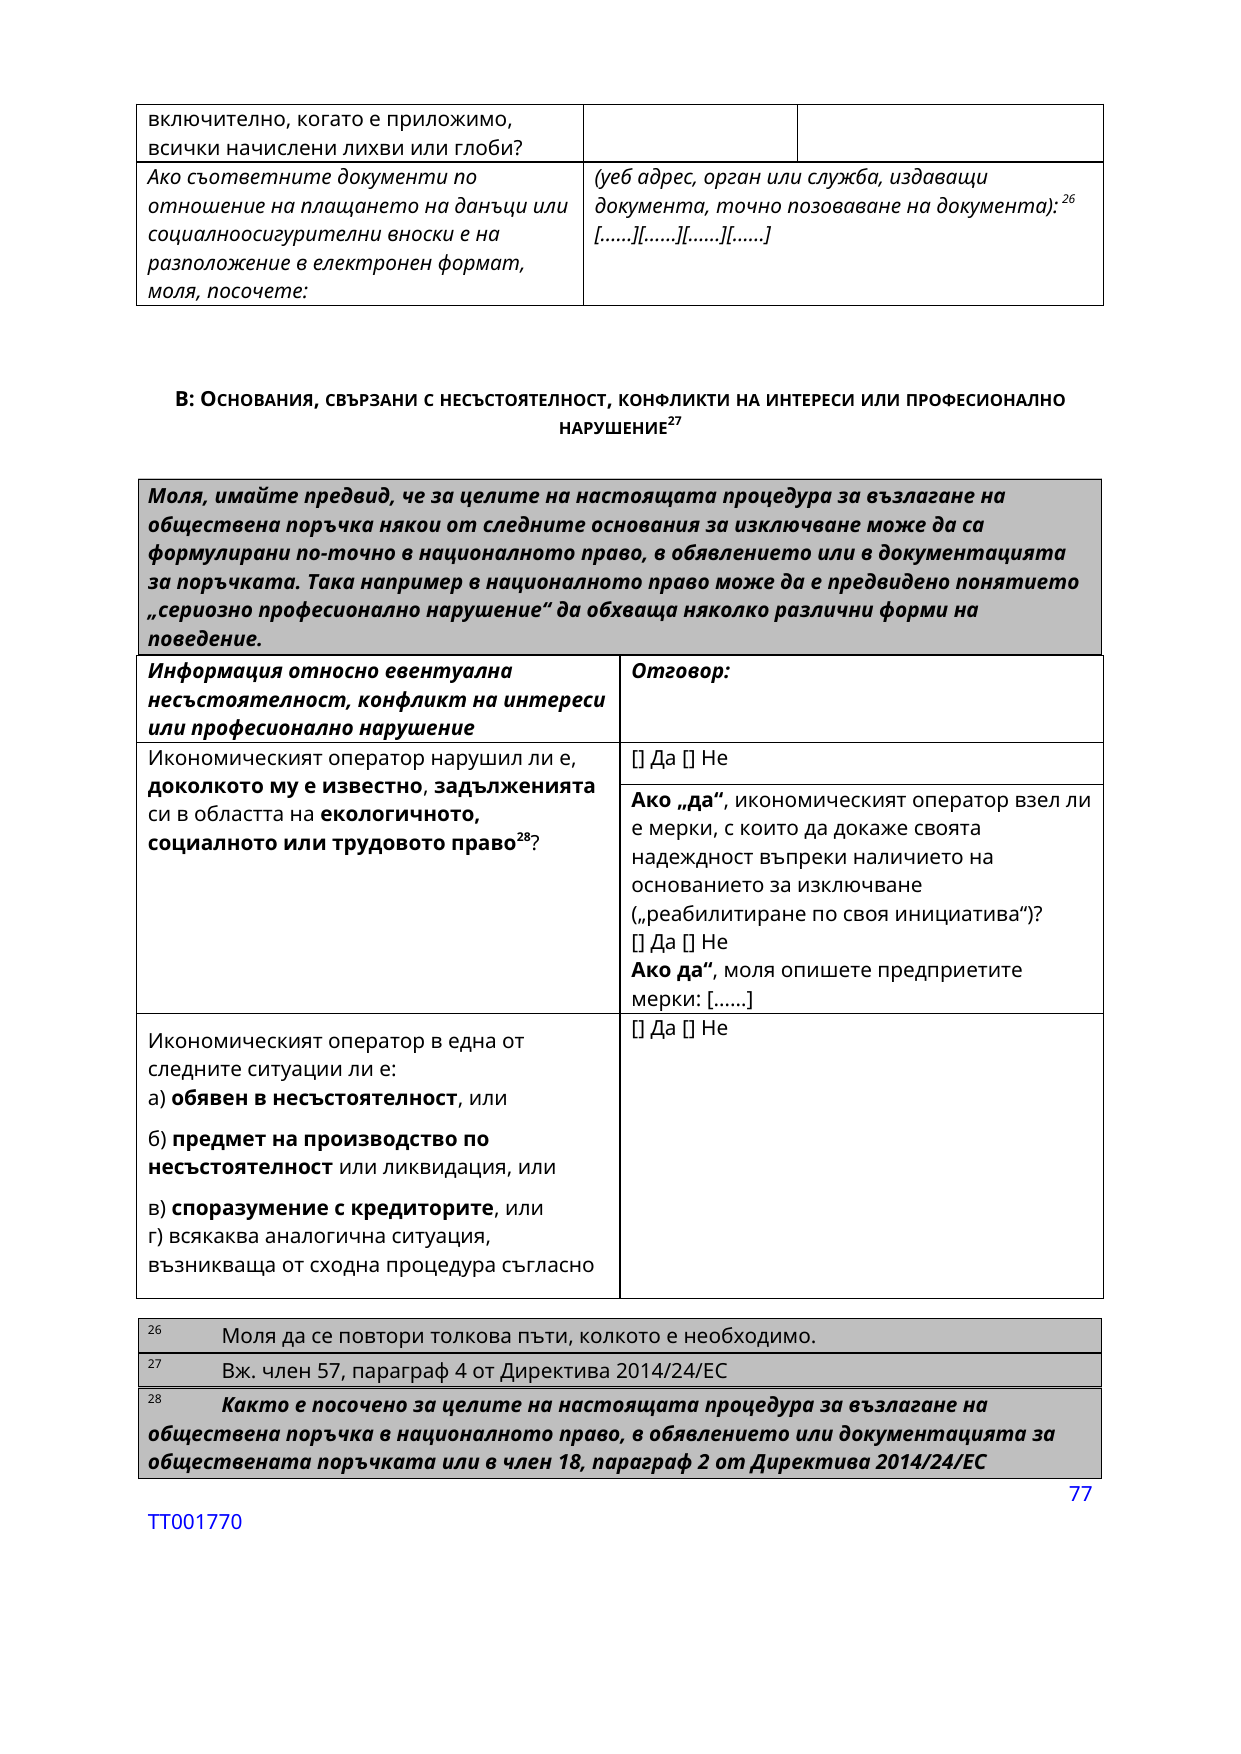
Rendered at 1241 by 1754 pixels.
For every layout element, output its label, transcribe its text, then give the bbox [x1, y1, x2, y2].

text В: Основания, свързани с несъстоятелност, конфликти на интереси или професионално нарушение [148, 384, 1092, 441]
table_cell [137, 1014, 619, 1298]
text Моля, имайте предвид, че за целите на настоящата процедура за възлагане на обществена поръчка някои от следните основания за изключване може да са формулирани по-точно в националното право, в обявлението или в документацията за поръчката. Така например в националното право може да е предвидено понятието „сериозно професионално нарушение“ да обхваща няколко различни форми на поведение. [139, 480, 1101, 654]
table_header Информация относно евентуална несъстоятелност, конфликт на интереси или професионално нарушение [137, 656, 619, 742]
table_header Отговор: [621, 656, 1103, 742]
table_cell Ако съответните документи по отношение на плащането на данъци или социалноосигурителни вноски е на разположение в електронен формат, моля, посочете: [137, 163, 583, 304]
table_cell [621, 1014, 1103, 1298]
table_cell Икономическият оператор нарушил ли е, доколкото му е известно, задълженията си в областта на екологичното, социалното или трудовото право? [137, 743, 619, 1012]
table_cell [] Да [] Не [621, 743, 1103, 784]
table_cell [798, 105, 1103, 161]
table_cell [584, 105, 797, 161]
table_cell Ако „да“, икономическият оператор взел ли е мерки, с които да докаже своята надеждност въпреки наличието на основанието за изключване („реабилитиране по своя инициатива“)? [] Да [] Не Ако да“, моля опишете предприетите мерки: [……] [621, 785, 1103, 1012]
table_cell (уеб адрес, орган или служба, издаващи документа, точно позоваване на документа): [……][……][……][……] [584, 163, 1103, 304]
